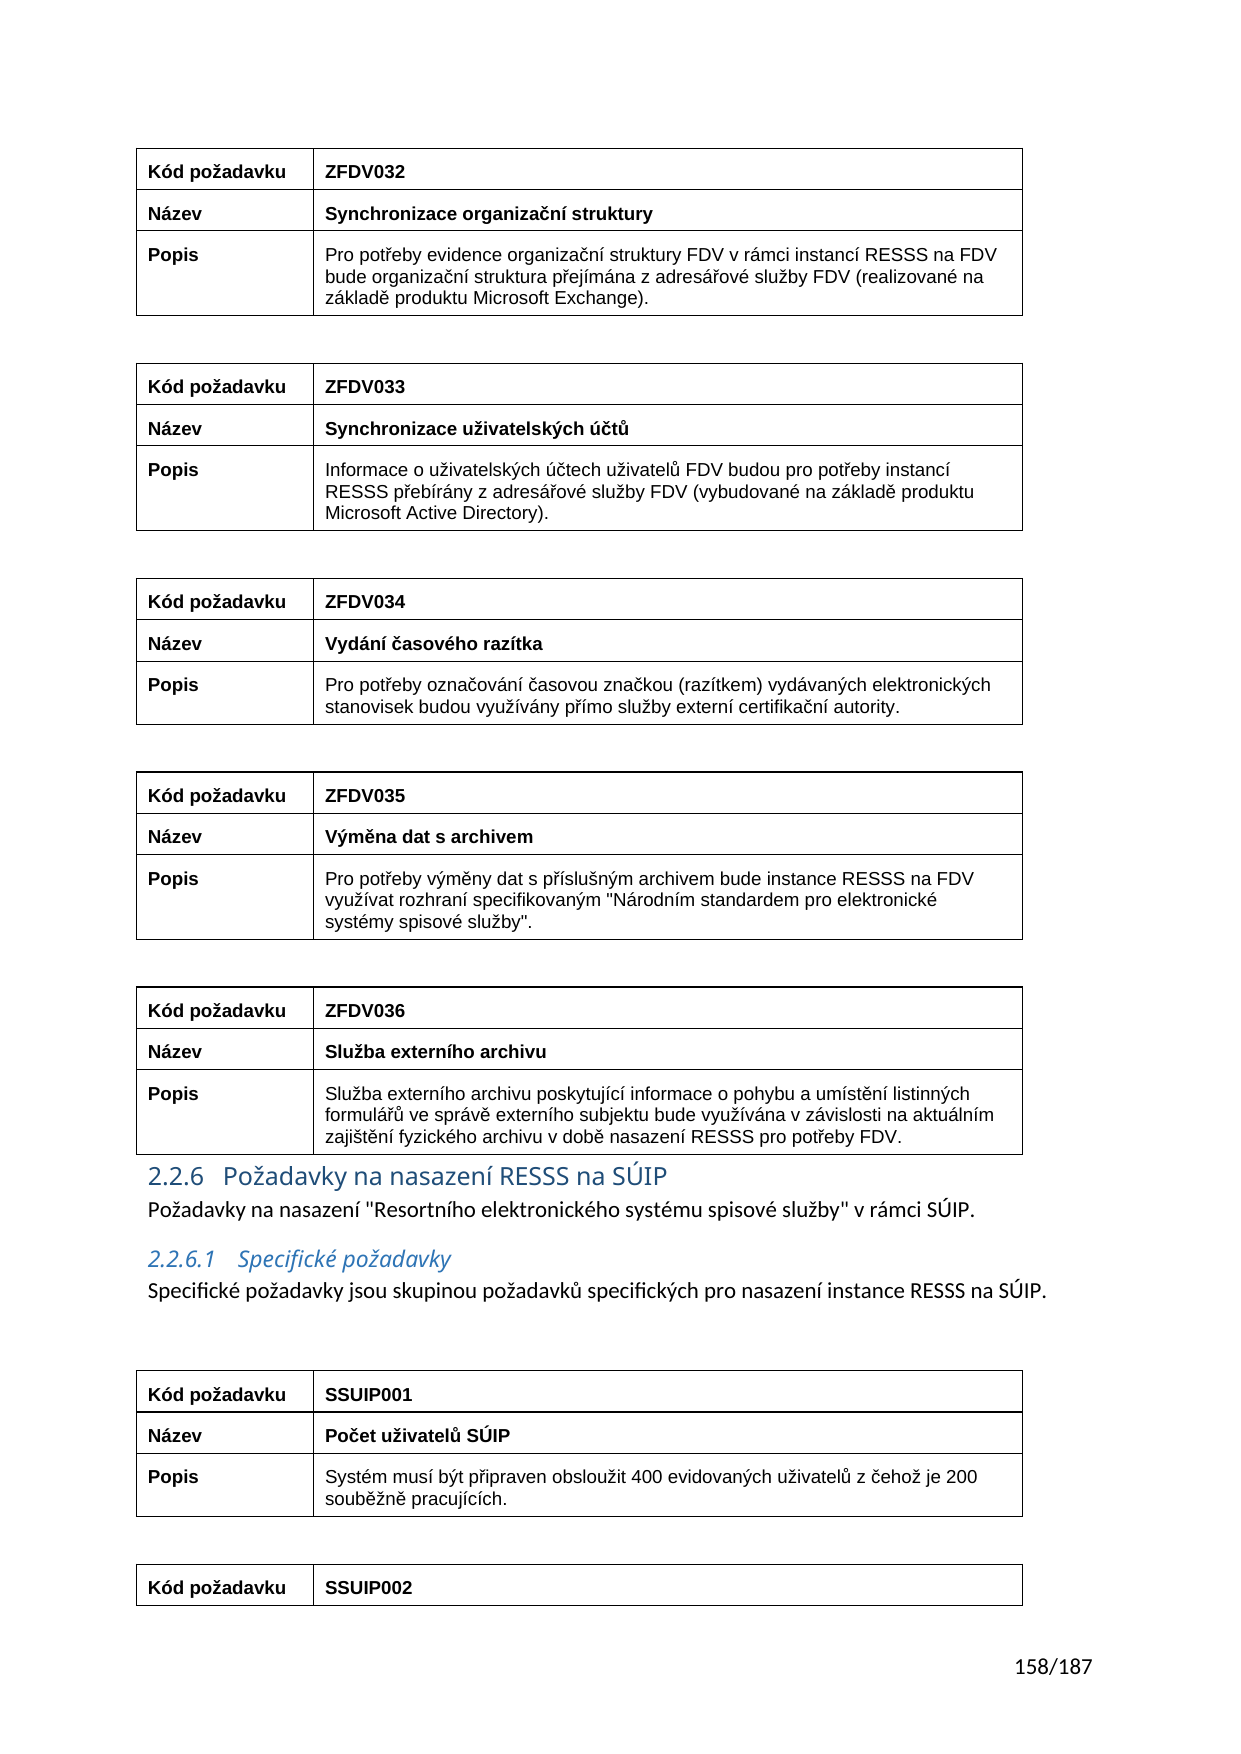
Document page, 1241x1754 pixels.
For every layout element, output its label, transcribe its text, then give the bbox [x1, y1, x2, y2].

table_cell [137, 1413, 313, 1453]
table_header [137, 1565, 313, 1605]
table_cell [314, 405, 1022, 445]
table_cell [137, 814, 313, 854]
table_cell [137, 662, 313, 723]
subtitle Specifické požadavky [148, 1242, 1093, 1274]
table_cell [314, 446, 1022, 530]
text Specifické požadavky jsou skupinou požadavků specifických pro nasazení instance RESSS na SÚIP. [148, 1276, 1093, 1304]
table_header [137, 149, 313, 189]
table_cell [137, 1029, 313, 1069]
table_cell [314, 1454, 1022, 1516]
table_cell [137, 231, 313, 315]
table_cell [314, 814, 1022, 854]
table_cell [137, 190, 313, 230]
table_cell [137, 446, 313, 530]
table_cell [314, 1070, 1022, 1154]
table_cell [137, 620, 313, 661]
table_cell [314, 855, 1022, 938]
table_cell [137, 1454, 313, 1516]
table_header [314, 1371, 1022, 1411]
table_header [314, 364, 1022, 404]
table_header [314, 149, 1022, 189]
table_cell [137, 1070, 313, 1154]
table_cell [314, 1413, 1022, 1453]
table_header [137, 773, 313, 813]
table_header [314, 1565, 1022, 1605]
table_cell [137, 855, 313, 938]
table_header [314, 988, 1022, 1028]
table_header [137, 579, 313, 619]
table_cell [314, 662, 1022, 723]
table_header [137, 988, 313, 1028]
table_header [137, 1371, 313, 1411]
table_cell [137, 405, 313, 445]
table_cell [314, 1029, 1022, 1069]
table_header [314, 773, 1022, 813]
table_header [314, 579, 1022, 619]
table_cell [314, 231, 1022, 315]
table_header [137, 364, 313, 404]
text Požadavky na nasazení "Resortního elektronického systému spisové služby" v rámci SÚIP. [148, 1196, 1093, 1224]
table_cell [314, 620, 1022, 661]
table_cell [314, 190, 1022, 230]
subtitle Požadavky na nasazení RESSS na SÚIP [148, 1159, 1093, 1193]
